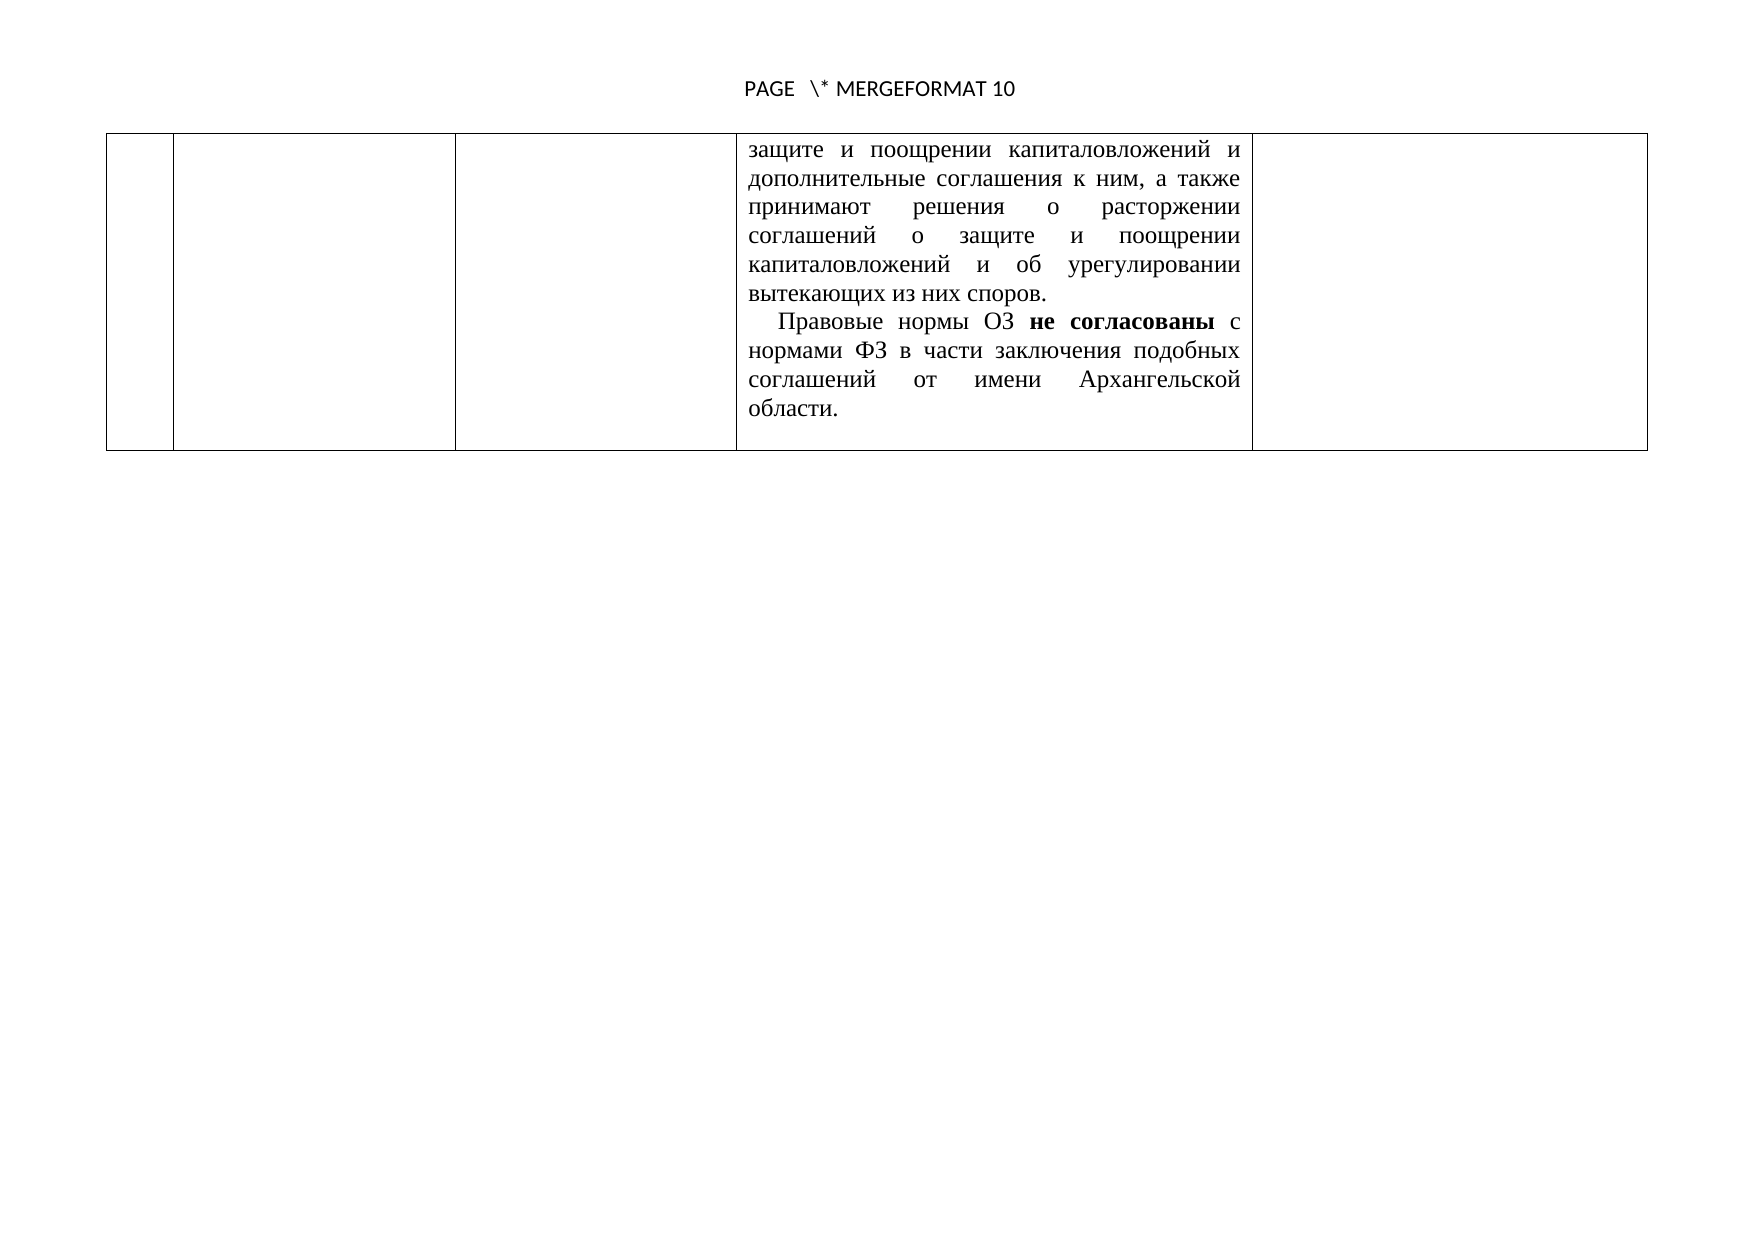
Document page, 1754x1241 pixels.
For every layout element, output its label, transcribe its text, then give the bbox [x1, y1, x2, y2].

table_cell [174, 134, 455, 450]
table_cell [1253, 134, 1647, 450]
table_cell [456, 134, 736, 450]
table_cell 6. [107, 134, 173, 450]
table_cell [737, 134, 1252, 450]
